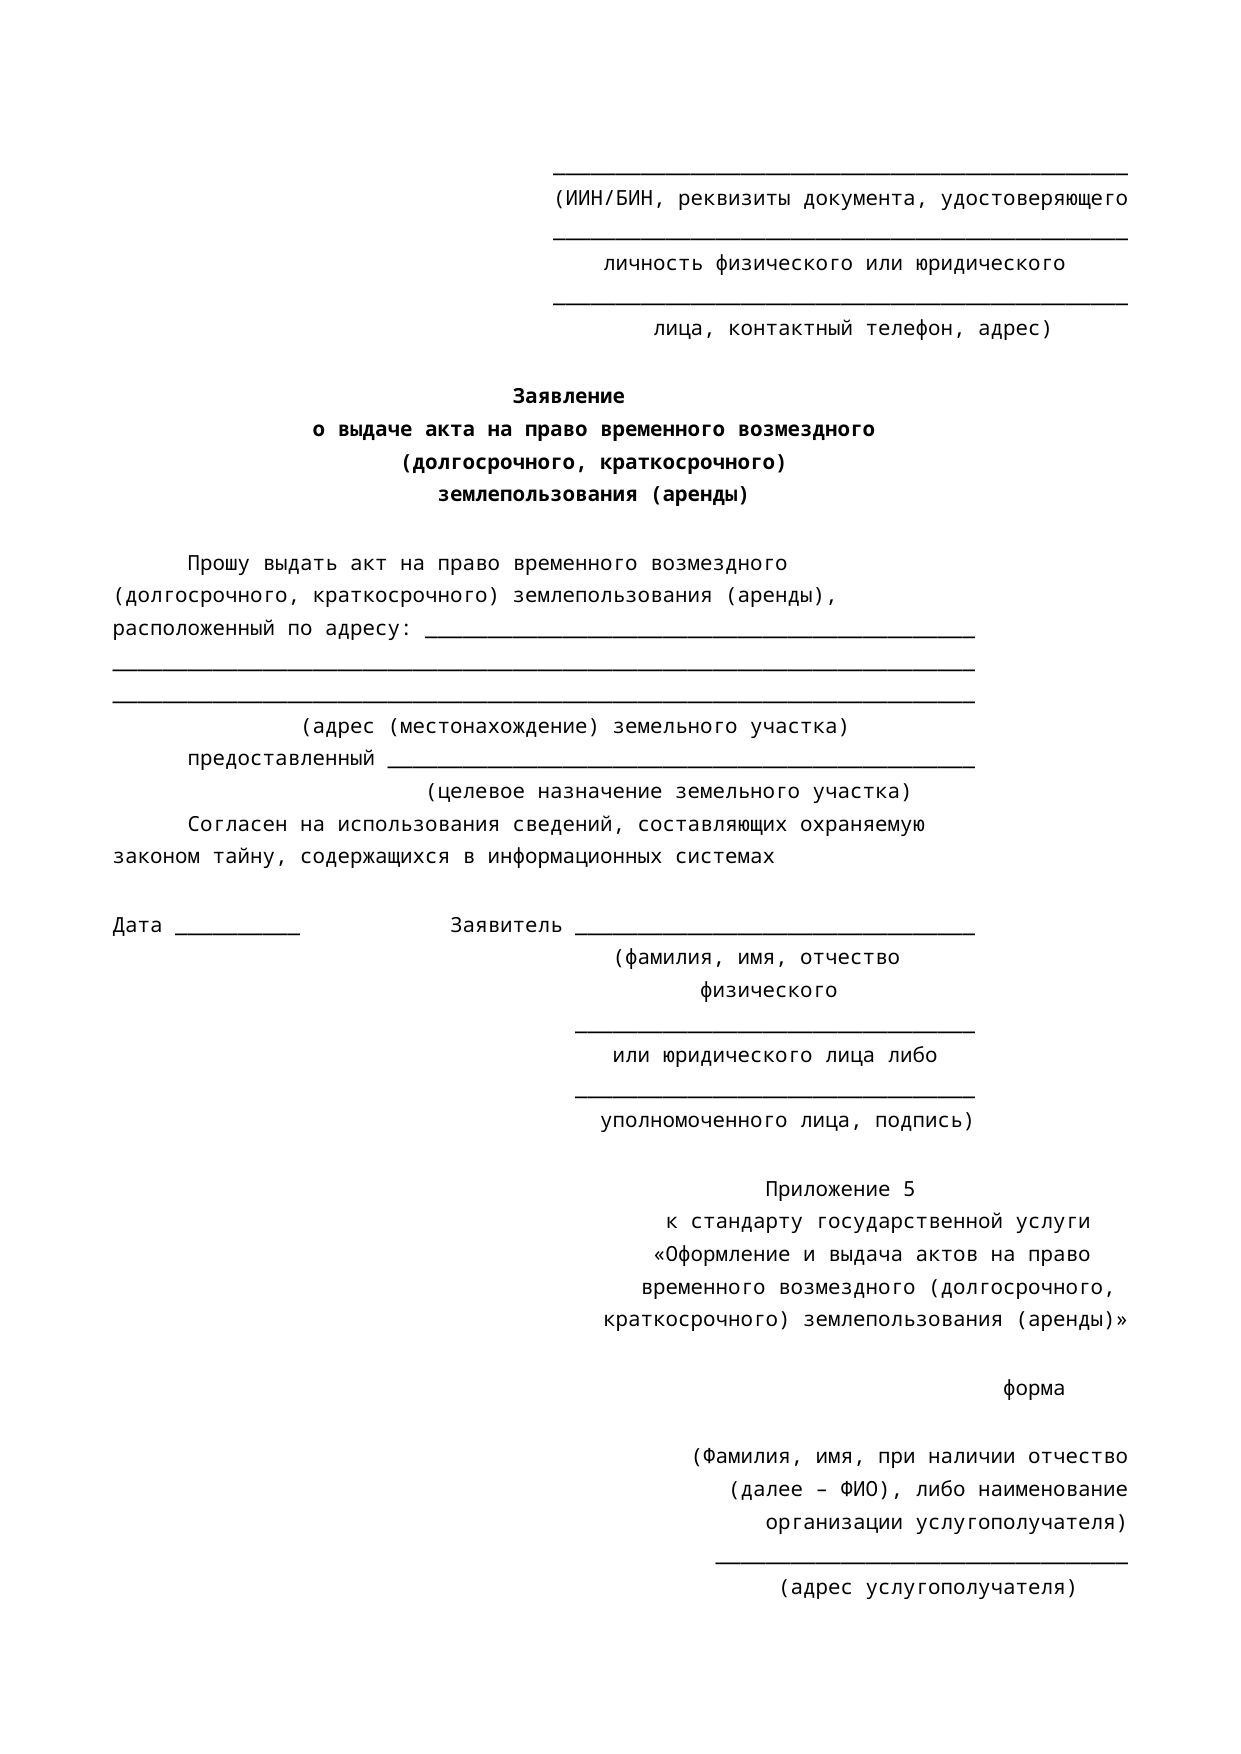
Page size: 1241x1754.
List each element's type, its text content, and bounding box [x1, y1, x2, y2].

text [112, 150, 1128, 341]
text (Фамилия, имя, при наличии отчество (далее – ФИО), либо наименование организации услугополучателя) _________________________________ (адрес услугополучателя) [112, 1442, 1128, 1600]
text Дата __________ Заявитель ________________________________ (фамилия, имя, отчество физического ________________________________ или юридического лица либо ________________________________ уполномоченного лица, подпись) [112, 910, 1128, 1134]
text Заявление о выдаче акта на право временного возмездного (долгосрочного, краткосрочного) землепользования (аренды) [112, 382, 1128, 508]
text форма [112, 1373, 1128, 1401]
text Приложение 5 к стандарту государственной услуги «Оформление и выдача актов на право временного возмездного (долгосрочного, краткосрочного) землепользования (аренды)» [112, 1174, 1128, 1333]
text Прошу выдать акт на право временного возмездного (долгосрочного, краткосрочного) землепользования (аренды), расположенный по адресу: ____________________________________________ _____________________________________________________________________ _____________________________________________________________________ (адрес (местонахождение) земельного участка) предоставленный _______________________________________________ (целевое назначение земельного участка) Согласен на использования сведений, составляющих охраняемую законом тайну, содержащихся в информационных системах [112, 548, 1128, 870]
